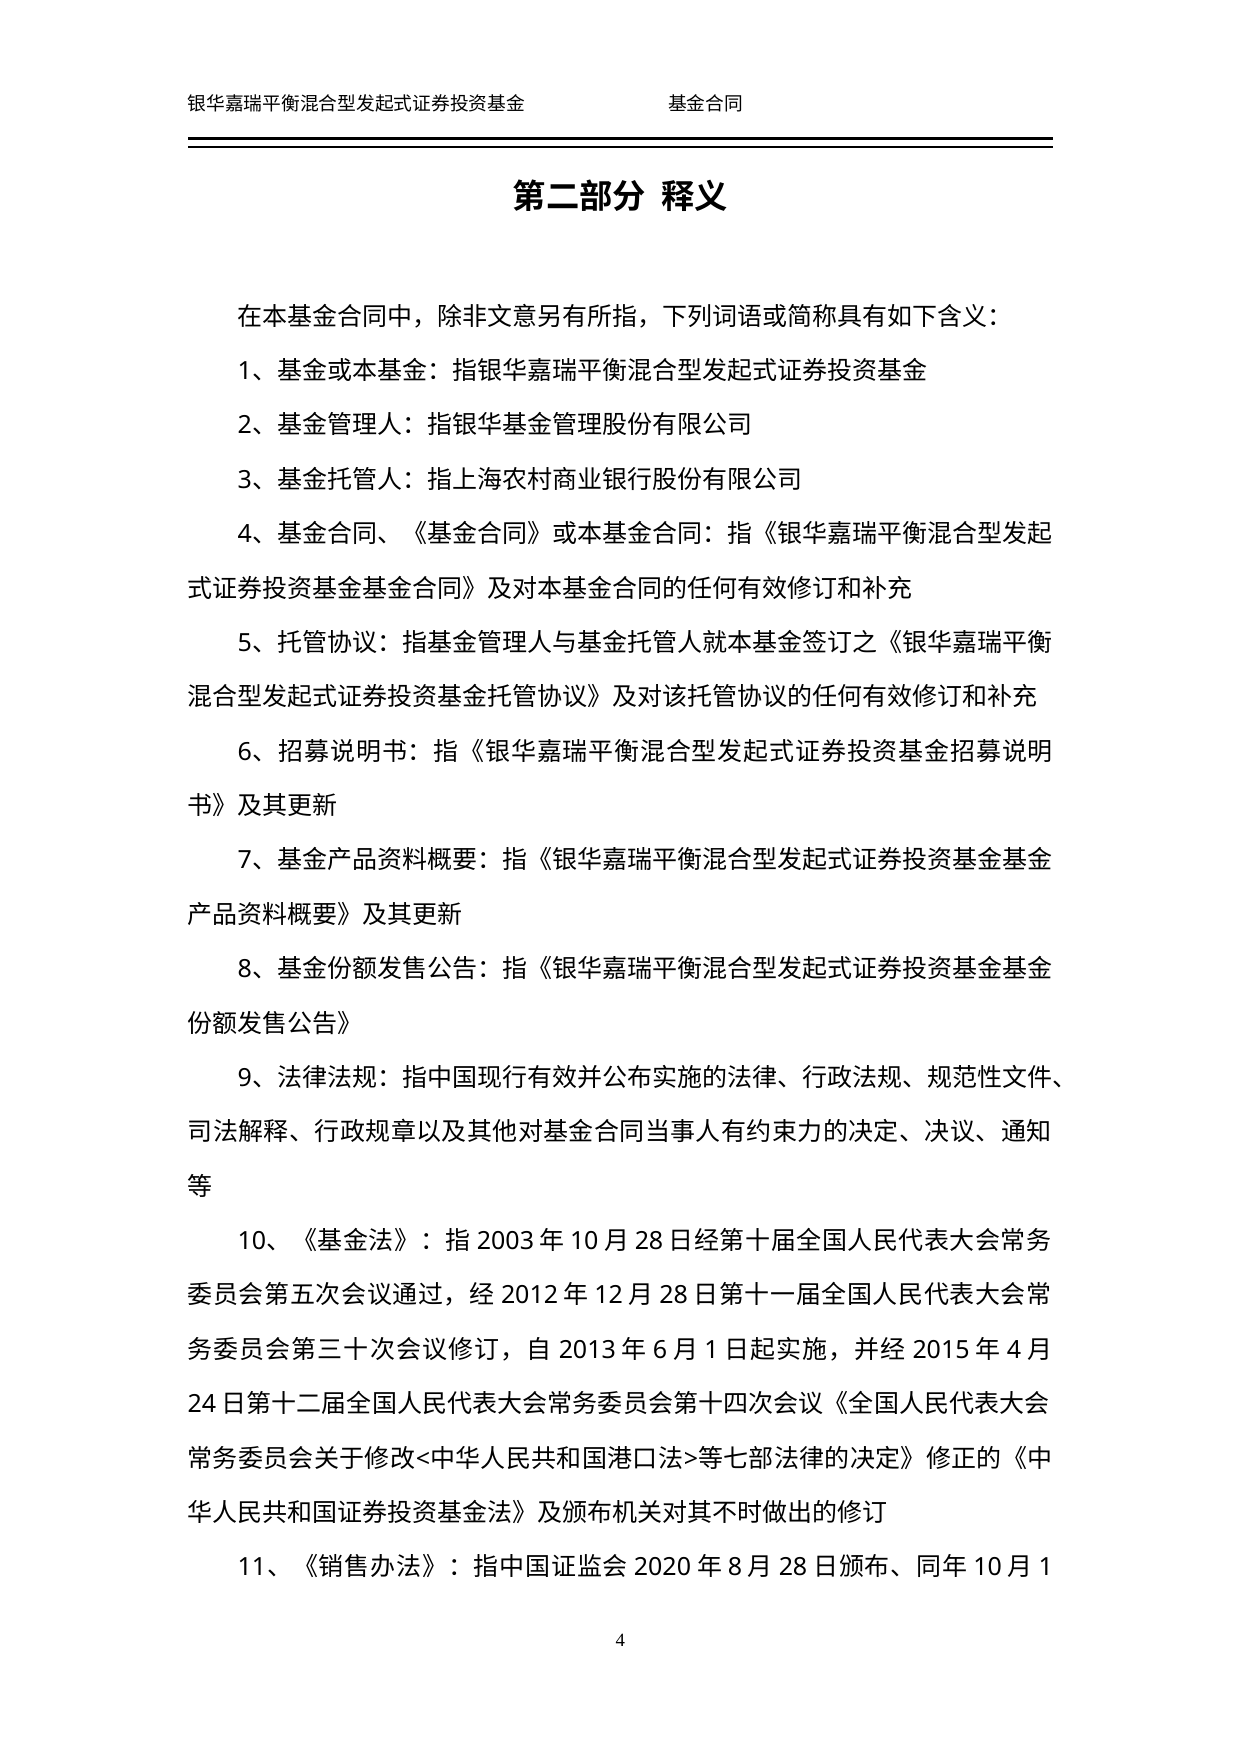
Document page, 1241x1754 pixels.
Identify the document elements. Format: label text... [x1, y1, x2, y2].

text 5、托管协议：指基金管理人与基金托管人就本基金签订之《银华嘉瑞平衡混合型发起式证券投资基金托管协议》及对该托管协议的任何有效修订和补充 [187, 622, 1053, 713]
text 1、基金或本基金：指银华嘉瑞平衡混合型发起式证券投资基金 [187, 351, 1053, 387]
text 4、基金合同、《基金合同》或本基金合同：指《银华嘉瑞平衡混合型发起式证券投资基金基金合同》及对本基金合同的任何有效修订和补充 [187, 514, 1053, 604]
text 3、基金托管人：指上海农村商业银行股份有限公司 [187, 459, 1053, 496]
text 6、招募说明书：指《银华嘉瑞平衡混合型发起式证券投资基金招募说明书》及其更新 [187, 731, 1053, 822]
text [187, 1547, 1053, 1583]
text 2、基金管理人：指银华基金管理股份有限公司 [187, 405, 1053, 441]
text 8、基金份额发售公告：指《银华嘉瑞平衡混合型发起式证券投资基金基金份额发售公告》 [187, 949, 1053, 1039]
text 7、基金产品资料概要：指《银华嘉瑞平衡混合型发起式证券投资基金基金产品资料概要》及其更新 [187, 840, 1053, 931]
text 在本基金合同中，除非文意另有所指，下列词语或简称具有如下含义： [187, 296, 1053, 332]
text 10、《基金法》：指2003年10月28日经第十届全国人民代表大会常务委员会第五次会议通过，经2012年12月28日第十一届全国人民代表大会常务委员会第三十次会议修订，自2013年6月1日起实施，并经2015年4月24日第十二届全国人民代表大会常务委员会第十四次会议《全国人民代表大会常务委员会关于修改<中华人民共和国港口法>等七部法律的决定》修正的《中华人民共和国证券投资基金法》及颁布机关对其不时做出的修订 [187, 1221, 1053, 1529]
text 9、法律法规：指中国现行有效并公布实施的法律、行政法规、规范性文件、司法解释、行政规章以及其他对基金合同当事人有约束力的决定、决议、通知等 [187, 1057, 1053, 1202]
subtitle 第二部分 释义 [187, 162, 1053, 227]
